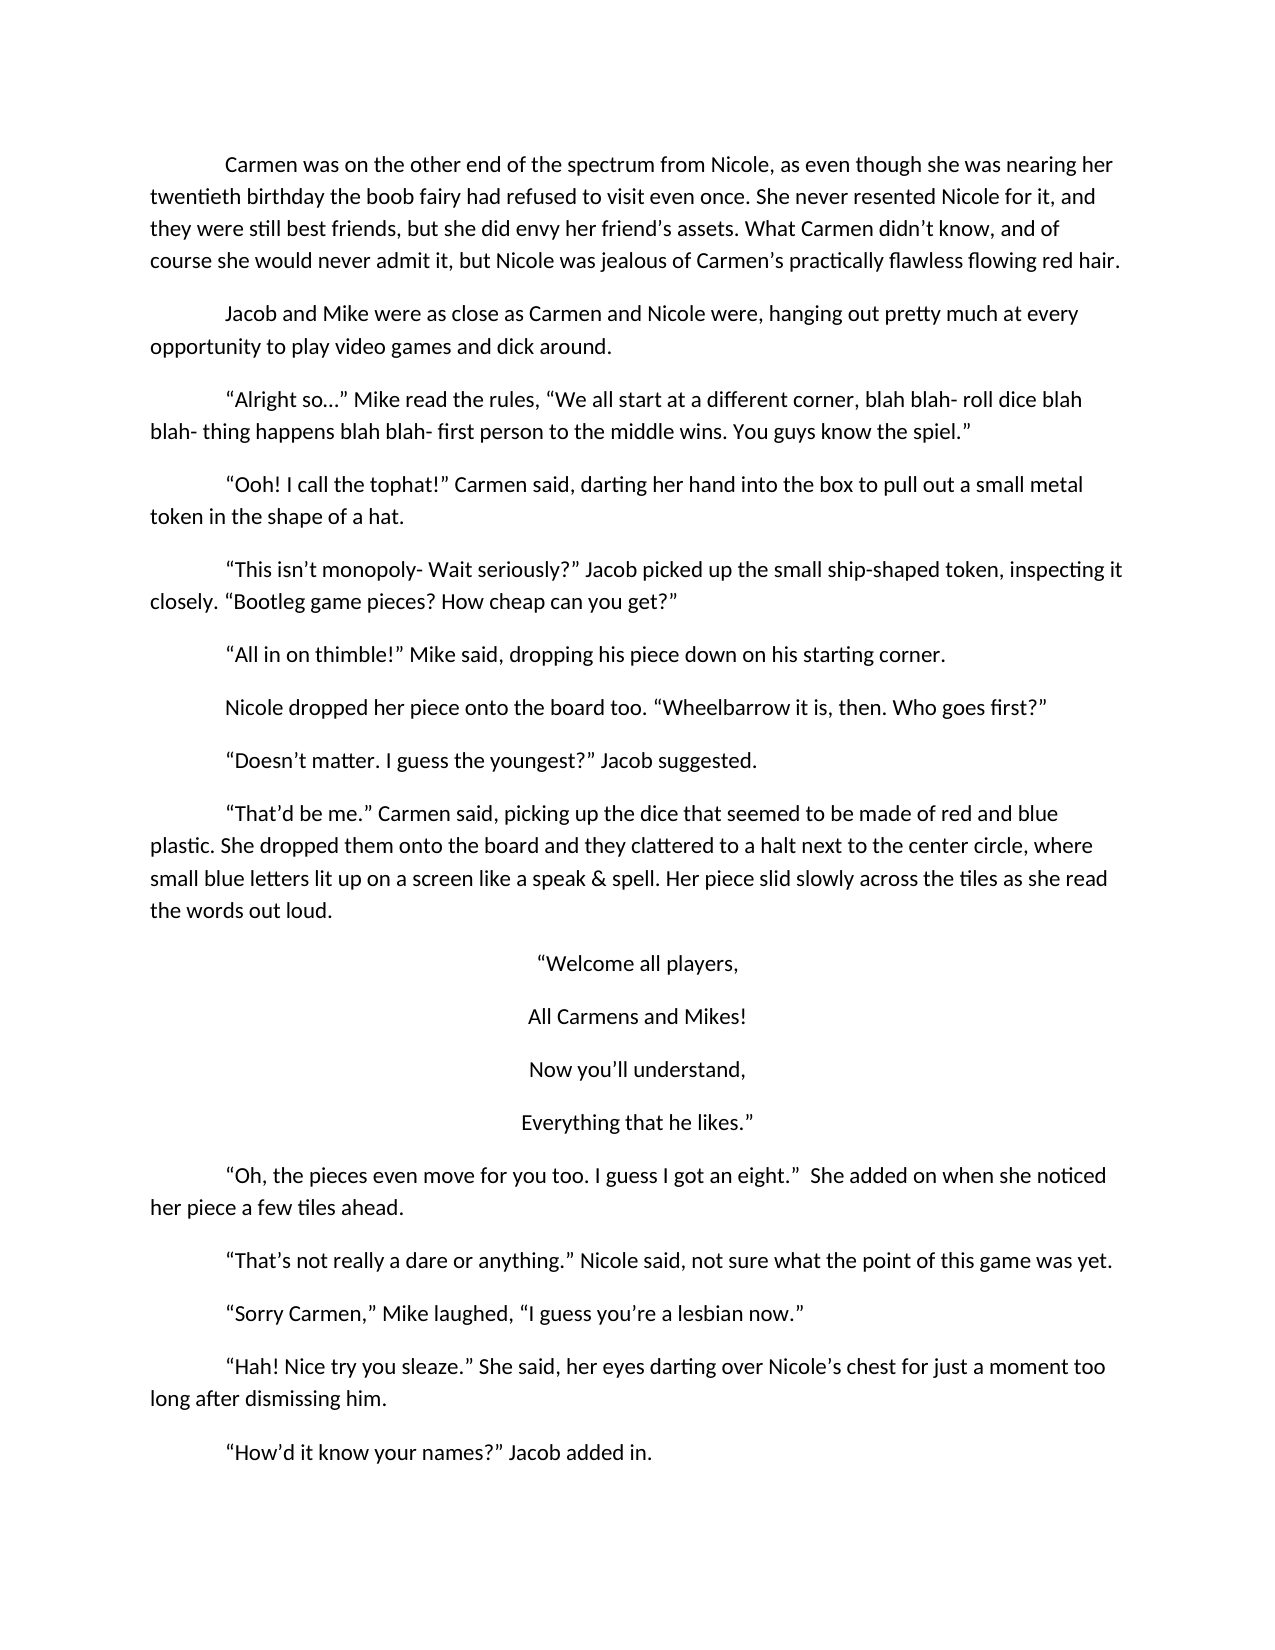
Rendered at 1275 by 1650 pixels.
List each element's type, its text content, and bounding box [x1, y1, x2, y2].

text “Oh, the pieces even move for you too. I guess I got an eight.” She added on when she noticed her piece a few tiles ahead. [150, 1161, 1125, 1221]
text “Hah! Nice try you sleaze.” She said, her eyes darting over Nicole’s chest for just a moment too long after dismissing him. [150, 1352, 1125, 1413]
text “All in on thimble!” Mike said, dropping his piece down on his starting corner. [150, 640, 1125, 668]
text “Ooh! I call the tophat!” Carmen said, darting her hand into the box to pull out a small metal token in the shape of a hat. [150, 470, 1125, 530]
text Nicole dropped her piece onto the board too. “Wheelbarrow it is, then. Who goes first?” [150, 693, 1125, 721]
text Carmen was on the other end of the spectrum from Nicole, as even though she was nearing her twentieth birthday the boob fairy had refused to visit even once. She never resented Nicole for it, and they were still best friends, but she did envy her friend’s assets. What Carmen didn’t know, and of course she would never admit it, but Nicole was jealous of Carmen’s practically flawless flowing red hair. [150, 150, 1125, 274]
text “Sorry Carmen,” Mike laughed, “I guess you’re a lesbian now.” [150, 1299, 1125, 1327]
text “That’s not really a dare or anything.” Nicole said, not sure what the point of this game was yet. [150, 1246, 1125, 1274]
text All Carmens and Mikes! [150, 1002, 1125, 1030]
text “Welcome all players, [150, 949, 1125, 977]
text Jacob and Mike were as close as Carmen and Nicole were, hanging out pretty much at every opportunity to play video games and dick around. [150, 299, 1125, 360]
text “This isn’t monopoly- Wait seriously?” Jacob picked up the small ship-shaped token, inspecting it closely. “Bootleg game pieces? How cheap can you get?” [150, 555, 1125, 615]
text “That’d be me.” Carmen said, picking up the dice that seemed to be made of red and blue plastic. She dropped them onto the board and they clattered to a halt next to the center circle, where small blue letters lit up on a screen like a speak & spell. Her piece slid slowly across the tiles as she read the words out loud. [150, 799, 1125, 924]
text “How’d it know your names?” Jacob added in. [150, 1438, 1125, 1466]
text Now you’ll understand, [150, 1055, 1125, 1083]
text “Alright so…” Mike read the rules, “We all start at a different corner, blah blah- roll dice blah blah- thing happens blah blah- first person to the middle wins. You guys know the spiel.” [150, 385, 1125, 445]
text Everything that he likes.” [150, 1108, 1125, 1136]
text “Doesn’t matter. I guess the youngest?” Jacob suggested. [150, 746, 1125, 774]
